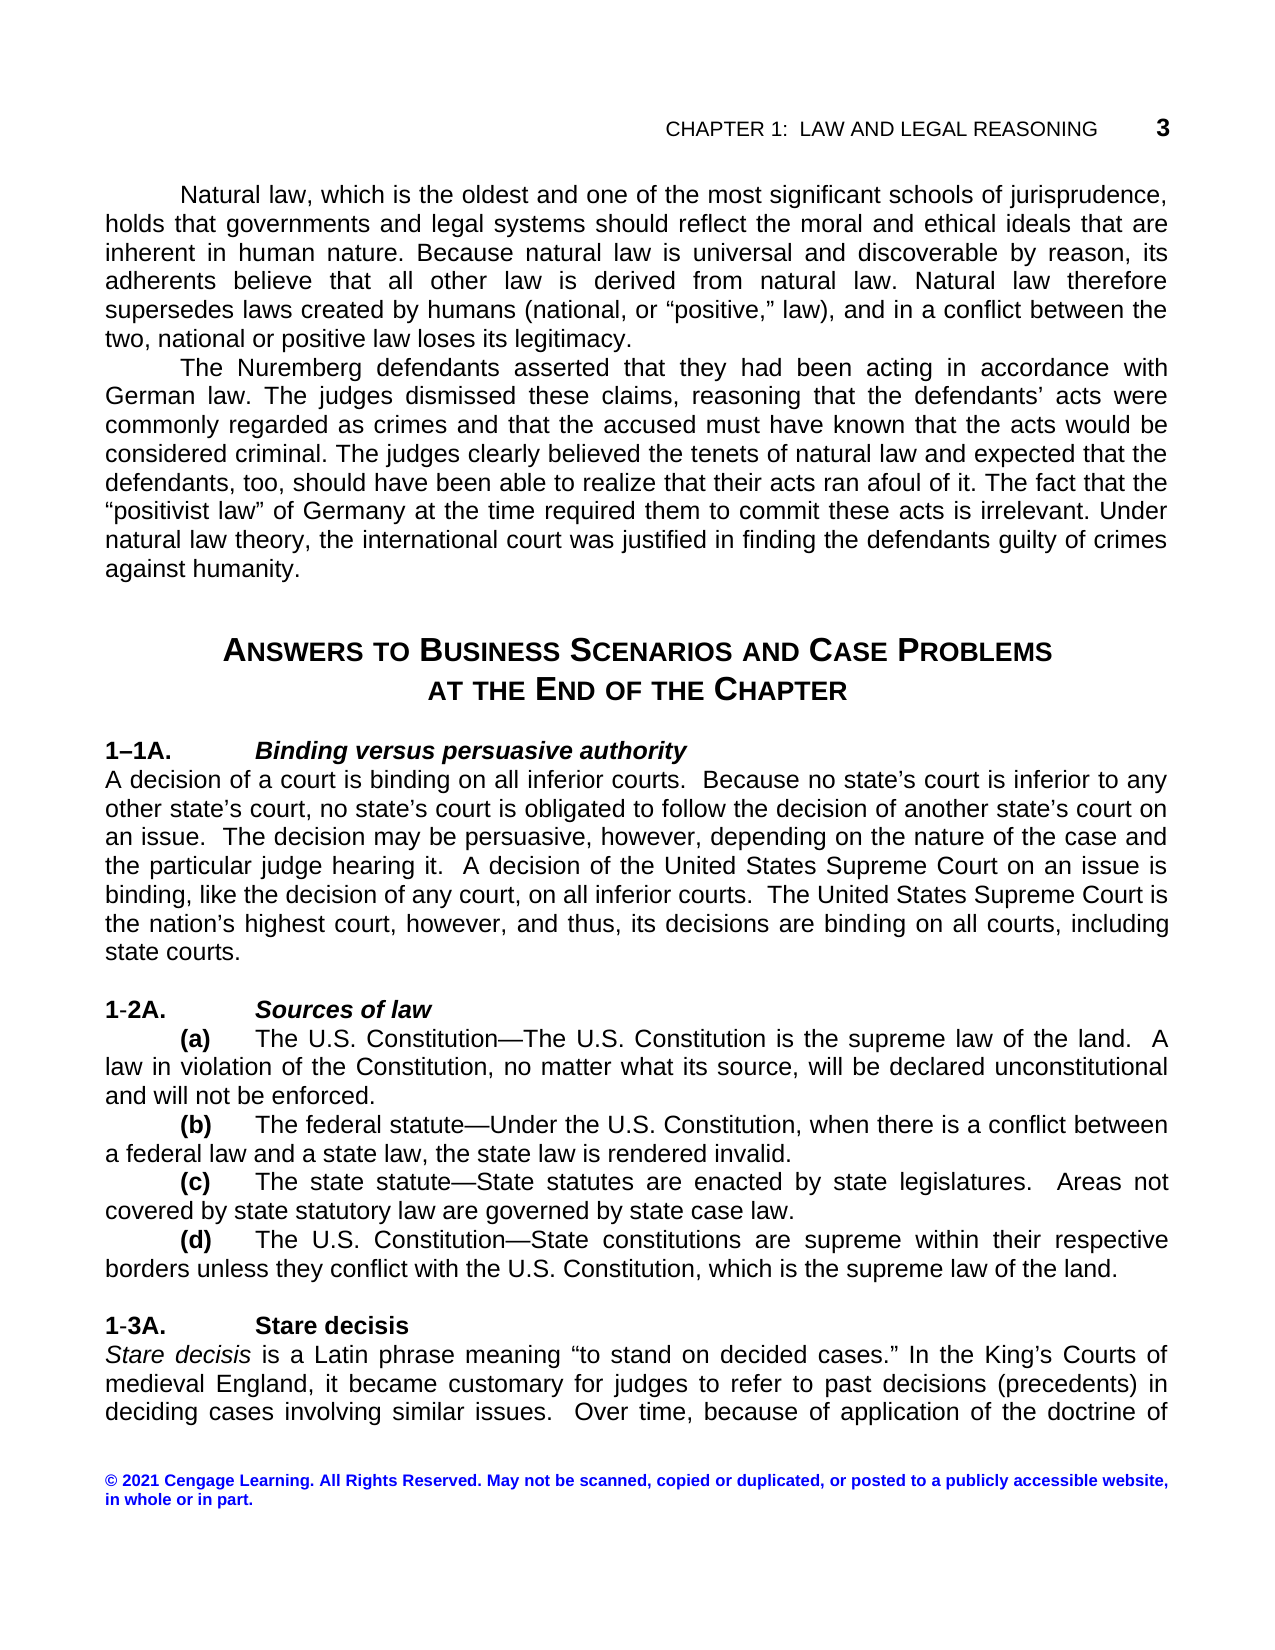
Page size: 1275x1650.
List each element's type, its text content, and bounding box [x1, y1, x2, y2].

text A decision of a court is binding on all inferior courts. Because no state’s court is inferior to any other state’s court, no state’s court is obligated to follow the decision of another state’s court on an issue. The decision may be persuasive, however, depending on the nature of the case and the particular judge hearing it. A decision of the United States Supreme Court on an issue is binding, like the decision of any court, on all inferior courts. The United States Supreme Court is the nation’s highest court, however, and thus, its decisions are binding on all courts, including state courts. [105, 765, 1170, 966]
text at the End of the Chapter [105, 669, 1170, 707]
text 1-2A. Sources of law [105, 995, 1170, 1023]
text (d) The U.S. Constitution—State constitutions are supreme within their respective borders unless they conflict with the U.S. Constitution, which is the supreme law of the land. [105, 1225, 1170, 1282]
text (c) The state statute—State statutes are enacted by state legislatures. Areas not covered by state statutory law are governed by state case law. [105, 1167, 1170, 1225]
text Natural law, which is the oldest and one of the most significant schools of jurisprudence, holds that governments and legal systems should reflect the moral and ethical ideals that are inherent in human nature. Because natural law is universal and discoverable by reason, its adherents believe that all other law is derived from natural law. Natural law therefore supersedes laws created by humans (national, or “positive,” law), and in a conflict between the two, national or positive law loses its legitimacy. [105, 180, 1170, 352]
text The Nuremberg defendants asserted that they had been acting in accordance with German law. The judges dismissed these claims, reasoning that the defendants’ acts were commonly regarded as crimes and that the accused must have known that the acts would be considered criminal. The judges clearly believed the tenets of natural law and expected that the defendants, too, should have been able to realize that their acts ran afoul of it. The fact that the “positivist law” of Germany at the time required them to commit these acts is irrelevant. Under natural law theory, the international court was justified in finding the defendants guilty of crimes against humanity. [105, 352, 1170, 582]
text (a) The U.S. Constitution—The U.S. Constitution is the supreme law of the land. A law in violation of the Constitution, no matter what its source, will be declared unconstitutional and will not be enforced. [105, 1023, 1170, 1110]
text (b) The federal statute—Under the U.S. Constitution, when there is a conflict between a federal law and a state law, the state law is rendered invalid. [105, 1110, 1170, 1167]
text 1–1A. Binding versus persuasive authority [105, 736, 1170, 765]
text Answers to Business Scenarios and Case Problems [105, 630, 1170, 669]
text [105, 1340, 1170, 1426]
text 1-3A. Stare decisis [105, 1311, 1170, 1340]
